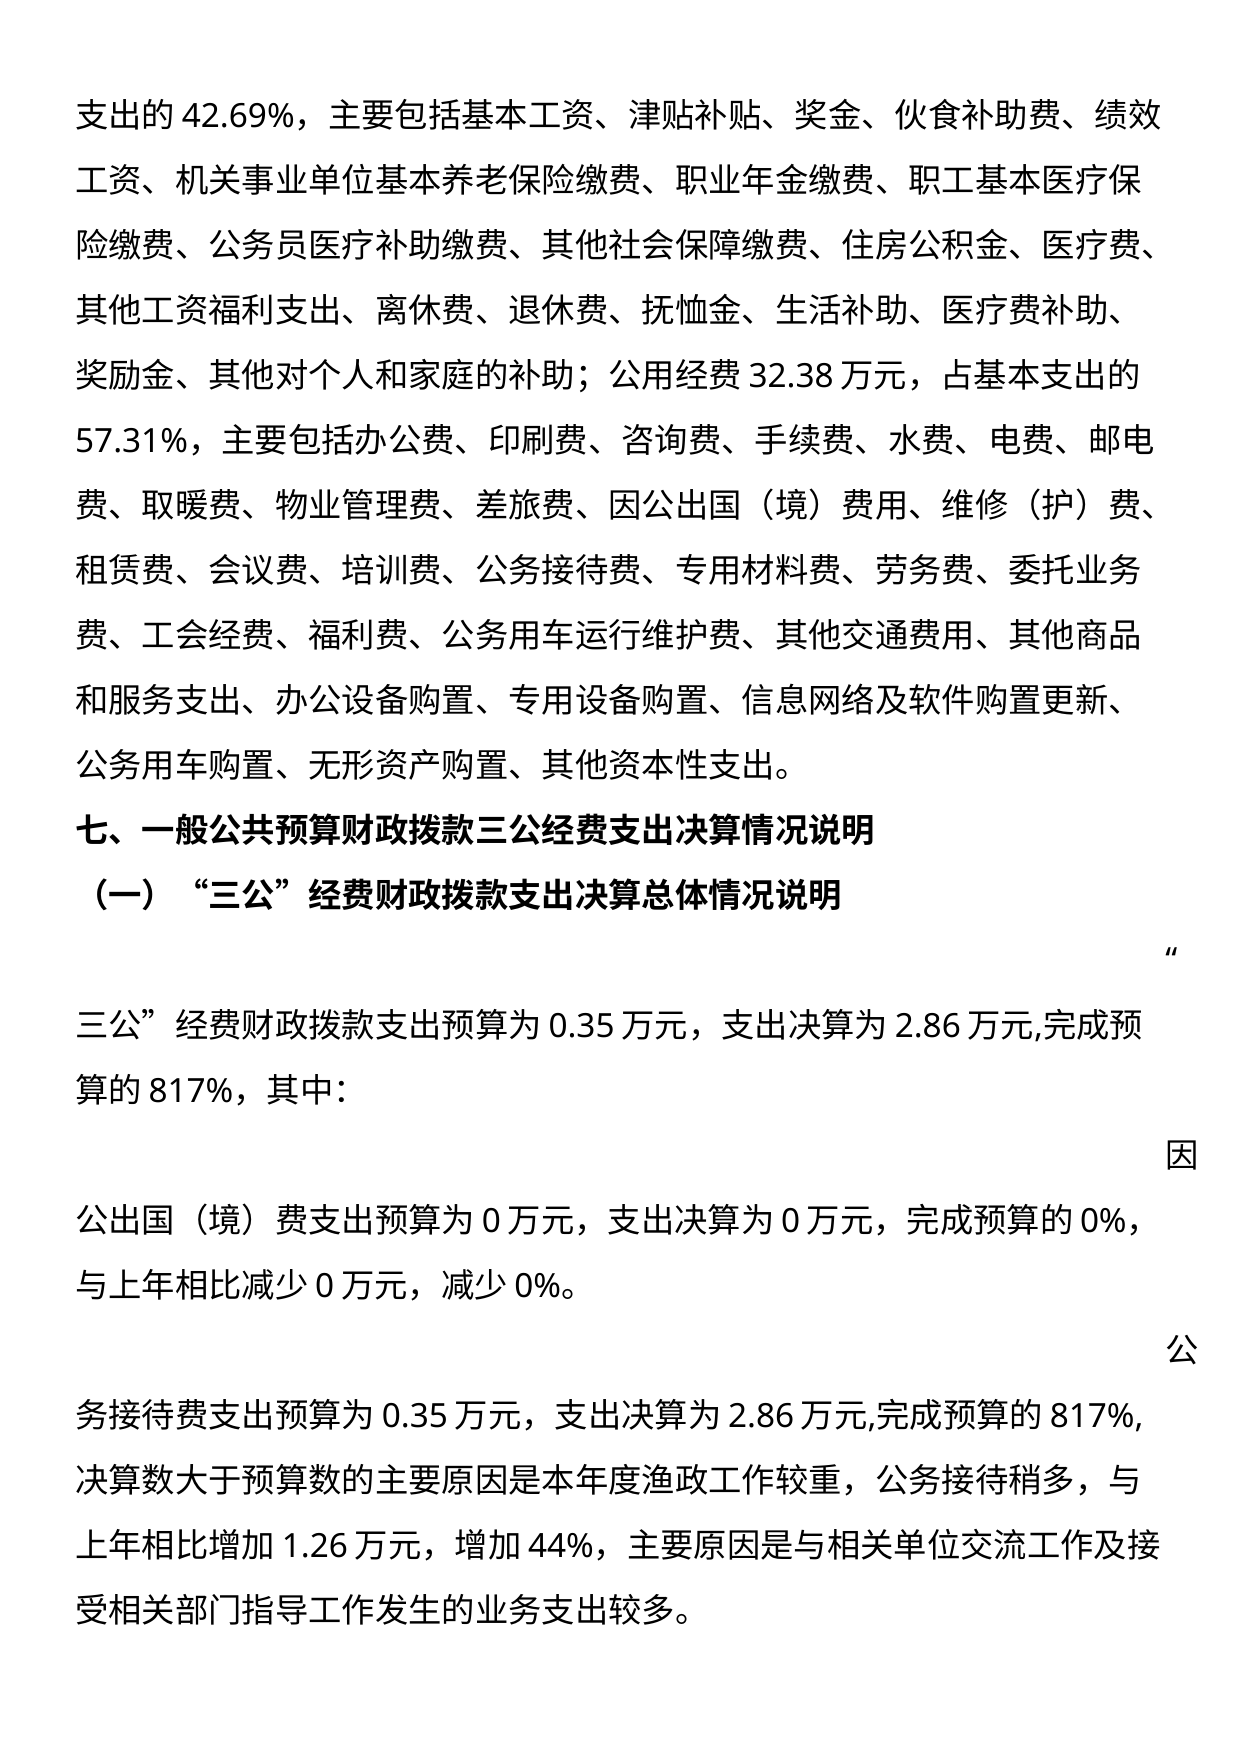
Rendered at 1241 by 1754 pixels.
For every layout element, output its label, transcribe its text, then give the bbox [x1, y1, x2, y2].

text “三公”经费财政拨款支出预算为0.35万元，支出决算为2.86万元,完成预算的817%，其中： [75, 926, 1165, 1121]
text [75, 81, 1165, 796]
text 因公出国（境）费支出预算为0万元，支出决算为0万元，完成预算的0%，与上年相比减少0万元，减少0%。 [75, 1121, 1165, 1316]
text （一）“三公”经费财政拨款支出决算总体情况说明 [75, 861, 1165, 926]
text 七、一般公共预算财政拨款三公经费支出决算情况说明 [75, 796, 1165, 861]
text 公务接待费支出预算为0.35万元，支出决算为2.86万元,完成预算的817%,决算数大于预算数的主要原因是本年度渔政工作较重，公务接待稍多，与上年相比增加1.26万元，增加44%，主要原因是与相关单位交流工作及接受相关部门指导工作发生的业务支出较多。 [75, 1316, 1165, 1641]
